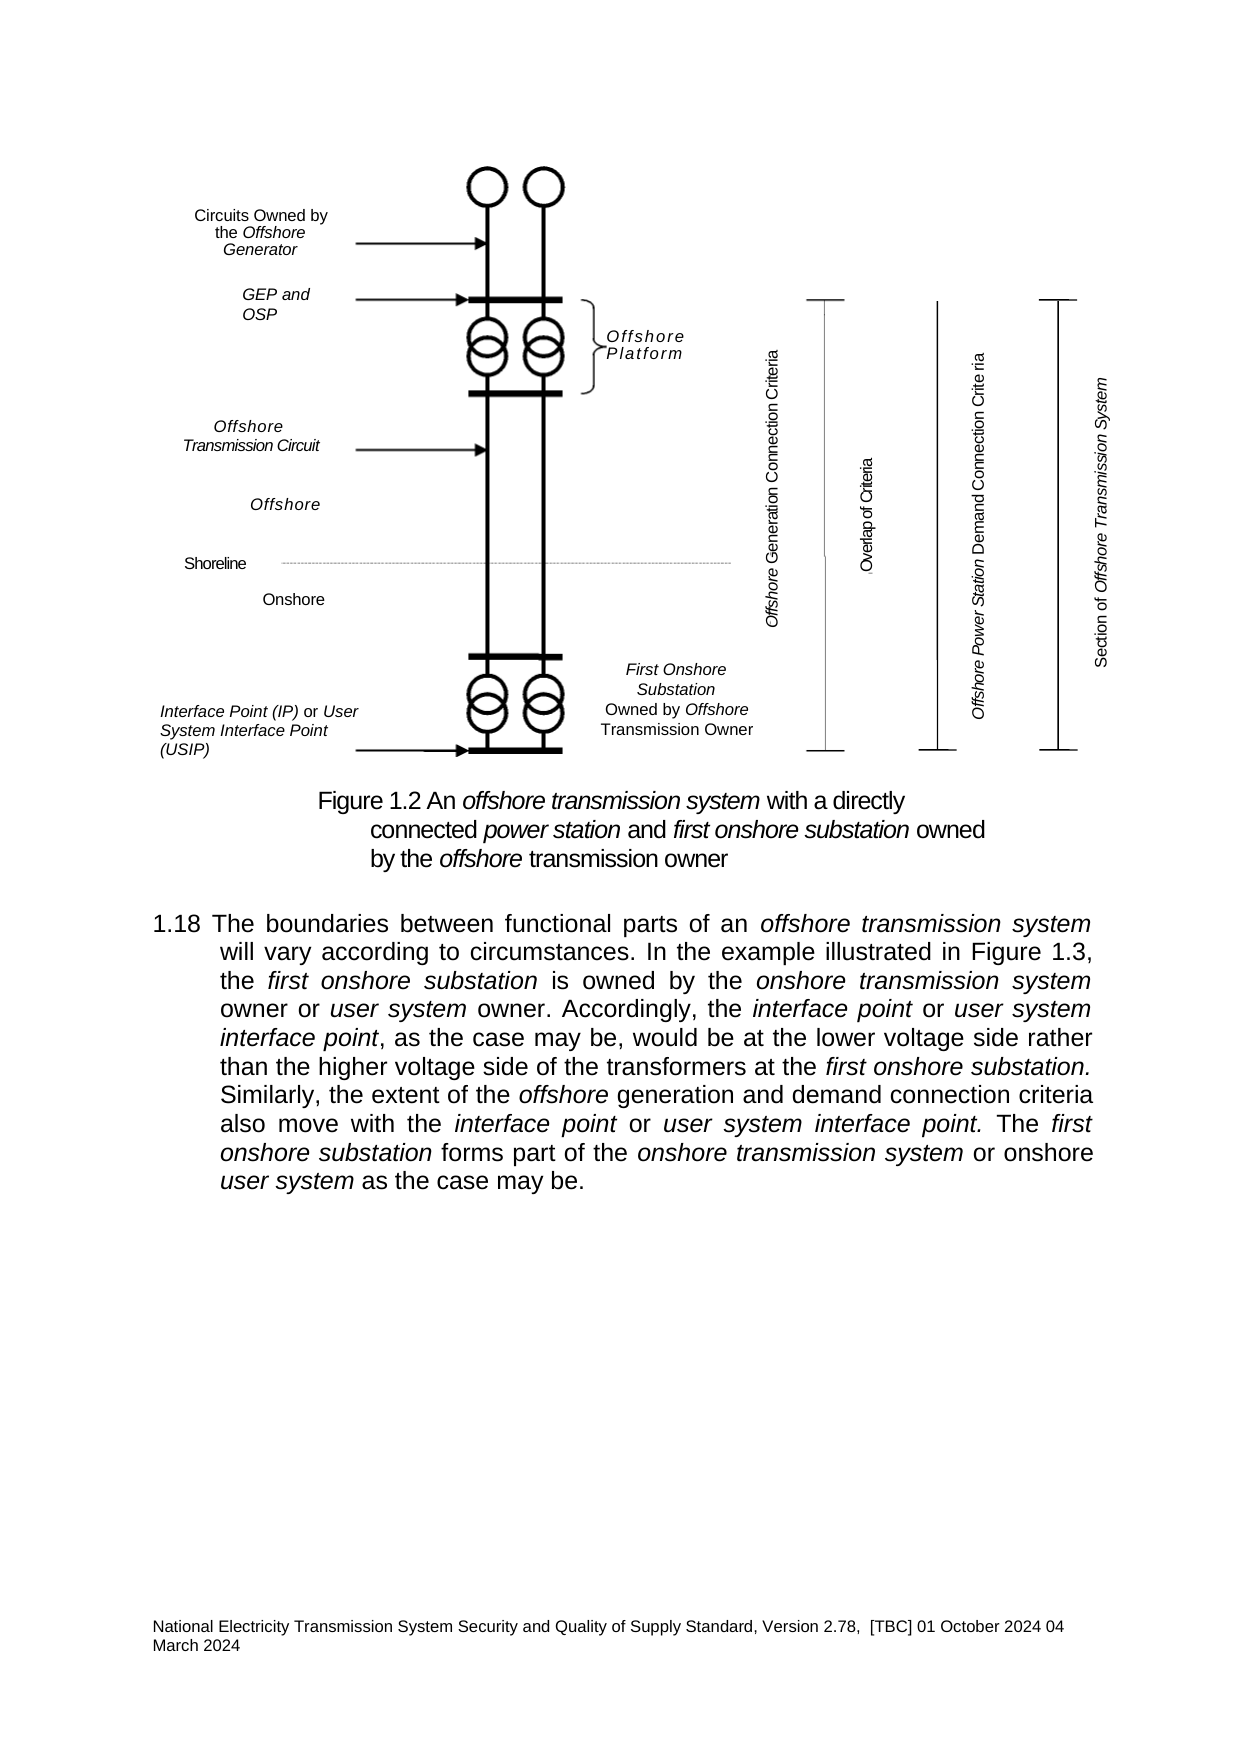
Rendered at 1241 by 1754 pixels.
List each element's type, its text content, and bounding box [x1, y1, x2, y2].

text Figure 1.2 An offshore transmission system with a directly connected power station and first onshore substation owned by the offshore transmission owner [317, 786, 1012, 873]
text 1.18 The boundaries between functional parts of an offshore transmission system will vary according to circumstances. In the example illustrated in Figure 1.3, the first onshore substation is owned by the onshore transmission system owner or user system owner. Accordingly, the interface point or user system interface point, as the case may be, would be at the lower voltage side rather than the higher voltage side of the transformers at the first onshore substation. Similarly, the extent of the offshore generation and demand connection criteria also move with the interface point or user system interface point. The first onshore substation forms part of the onshore transmission system or onshore user system as the case may be. [152, 909, 1094, 1196]
picture [165, 166, 880, 761]
